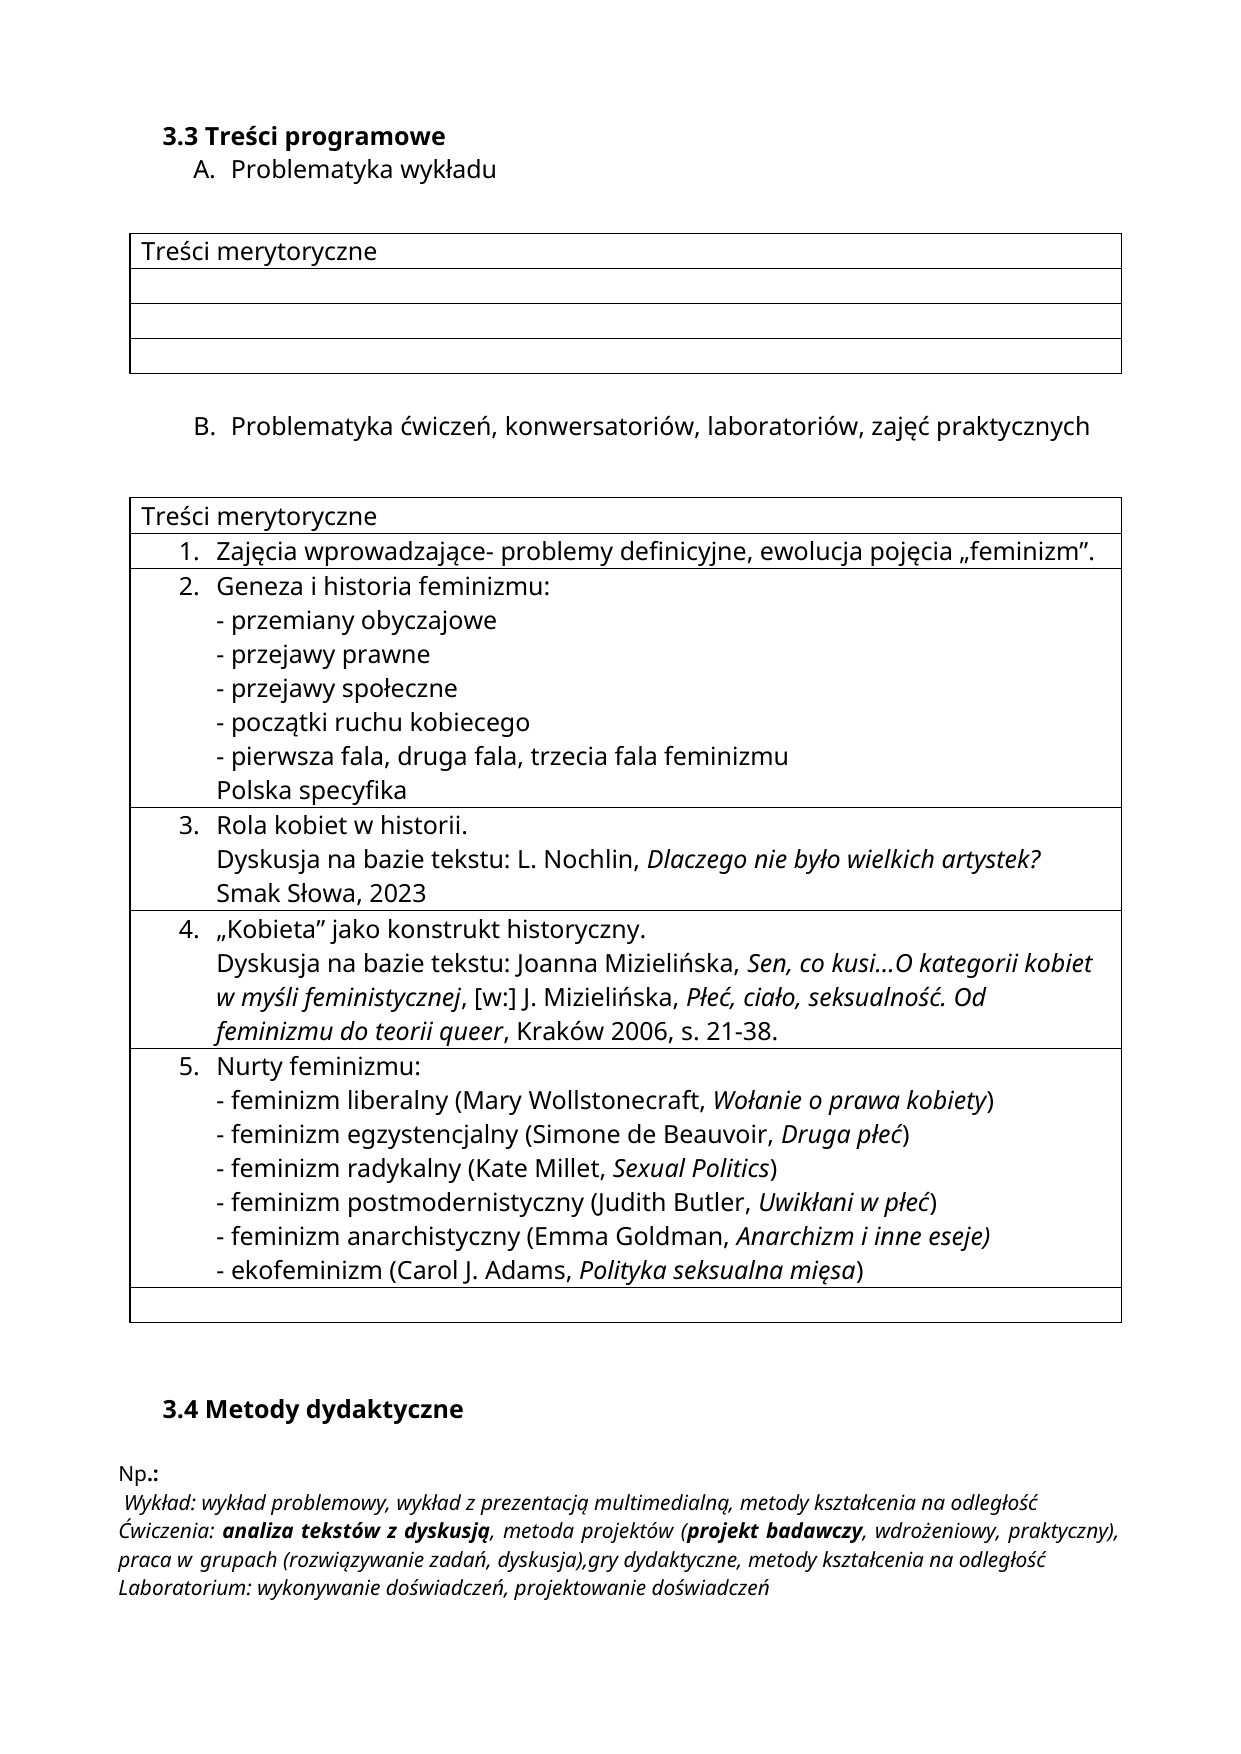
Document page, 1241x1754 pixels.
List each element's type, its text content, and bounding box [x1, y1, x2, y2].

table_header Treści merytoryczne [131, 234, 1121, 268]
table_cell Zajęcia wprowadzające- problemy definicyjne, ewolucja pojęcia „feminizm”. [131, 534, 1121, 567]
text 3.4 Metody dydaktyczne [162, 1391, 1122, 1425]
list Problematyka wykładu [193, 152, 1122, 186]
table_cell Nurty feminizmu: - feminizm liberalny (Mary Wollstonecraft, Wołanie o prawa kobiety) - feminizm egzystencjalny (Simone de Beauvoir, Druga płeć) - feminizm radykalny (Kate Millet, Sexual Politics) - feminizm postmodernistyczny (Judith Butler, Uwikłani w płeć) - feminizm anarchistyczny (Emma Goldman, Anarchizm i inne eseje) - ekofeminizm (Carol J. Adams, Polityka seksualna mięsa) [131, 1049, 1121, 1287]
text Wykład: wykład problemowy, wykład z prezentacją multimedialną, metody kształcenia na odległość [118, 1488, 1122, 1516]
list Problematyka ćwiczeń, konwersatoriów, laboratoriów, zajęć praktycznych [193, 408, 1122, 442]
table_header Treści merytoryczne [131, 498, 1121, 532]
table_cell [131, 269, 1121, 303]
table_cell [131, 1288, 1121, 1322]
table_cell [131, 339, 1121, 373]
list 3.3 Treści programowe [162, 118, 1122, 152]
table_cell Rola kobiet w historii. Dyskusja na bazie tekstu: L. Nochlin, Dlaczego nie było wielkich artystek? Smak Słowa, 2023 [131, 808, 1121, 910]
table_cell Geneza i historia feminizmu: - przemiany obyczajowe - przejawy prawne - przejawy społeczne - początki ruchu kobiecego - pierwsza fala, druga fala, trzecia fala feminizmu Polska specyfika [131, 569, 1121, 807]
text Ćwiczenia: analiza tekstów z dyskusją, metoda projektów (projekt badawczy, wdrożeniowy, praktyczny), praca w grupach (rozwiązywanie zadań, dyskusja),gry dydaktyczne, metody kształcenia na odległość [118, 1516, 1122, 1573]
text Laboratorium: wykonywanie doświadczeń, projektowanie doświadczeń [118, 1573, 1122, 1602]
table_cell [131, 304, 1121, 338]
table_cell „Kobieta” jako konstrukt historyczny. Dyskusja na bazie tekstu: Joanna Mizielińska, Sen, co kusi…O kategorii kobiet w myśli feministycznej, [w:] J. Mizielińska, Płeć, ciało, seksualność. Od feminizmu do teorii queer, Kraków 2006, s. 21-38. [131, 911, 1121, 1047]
text Np.: [118, 1459, 1122, 1488]
